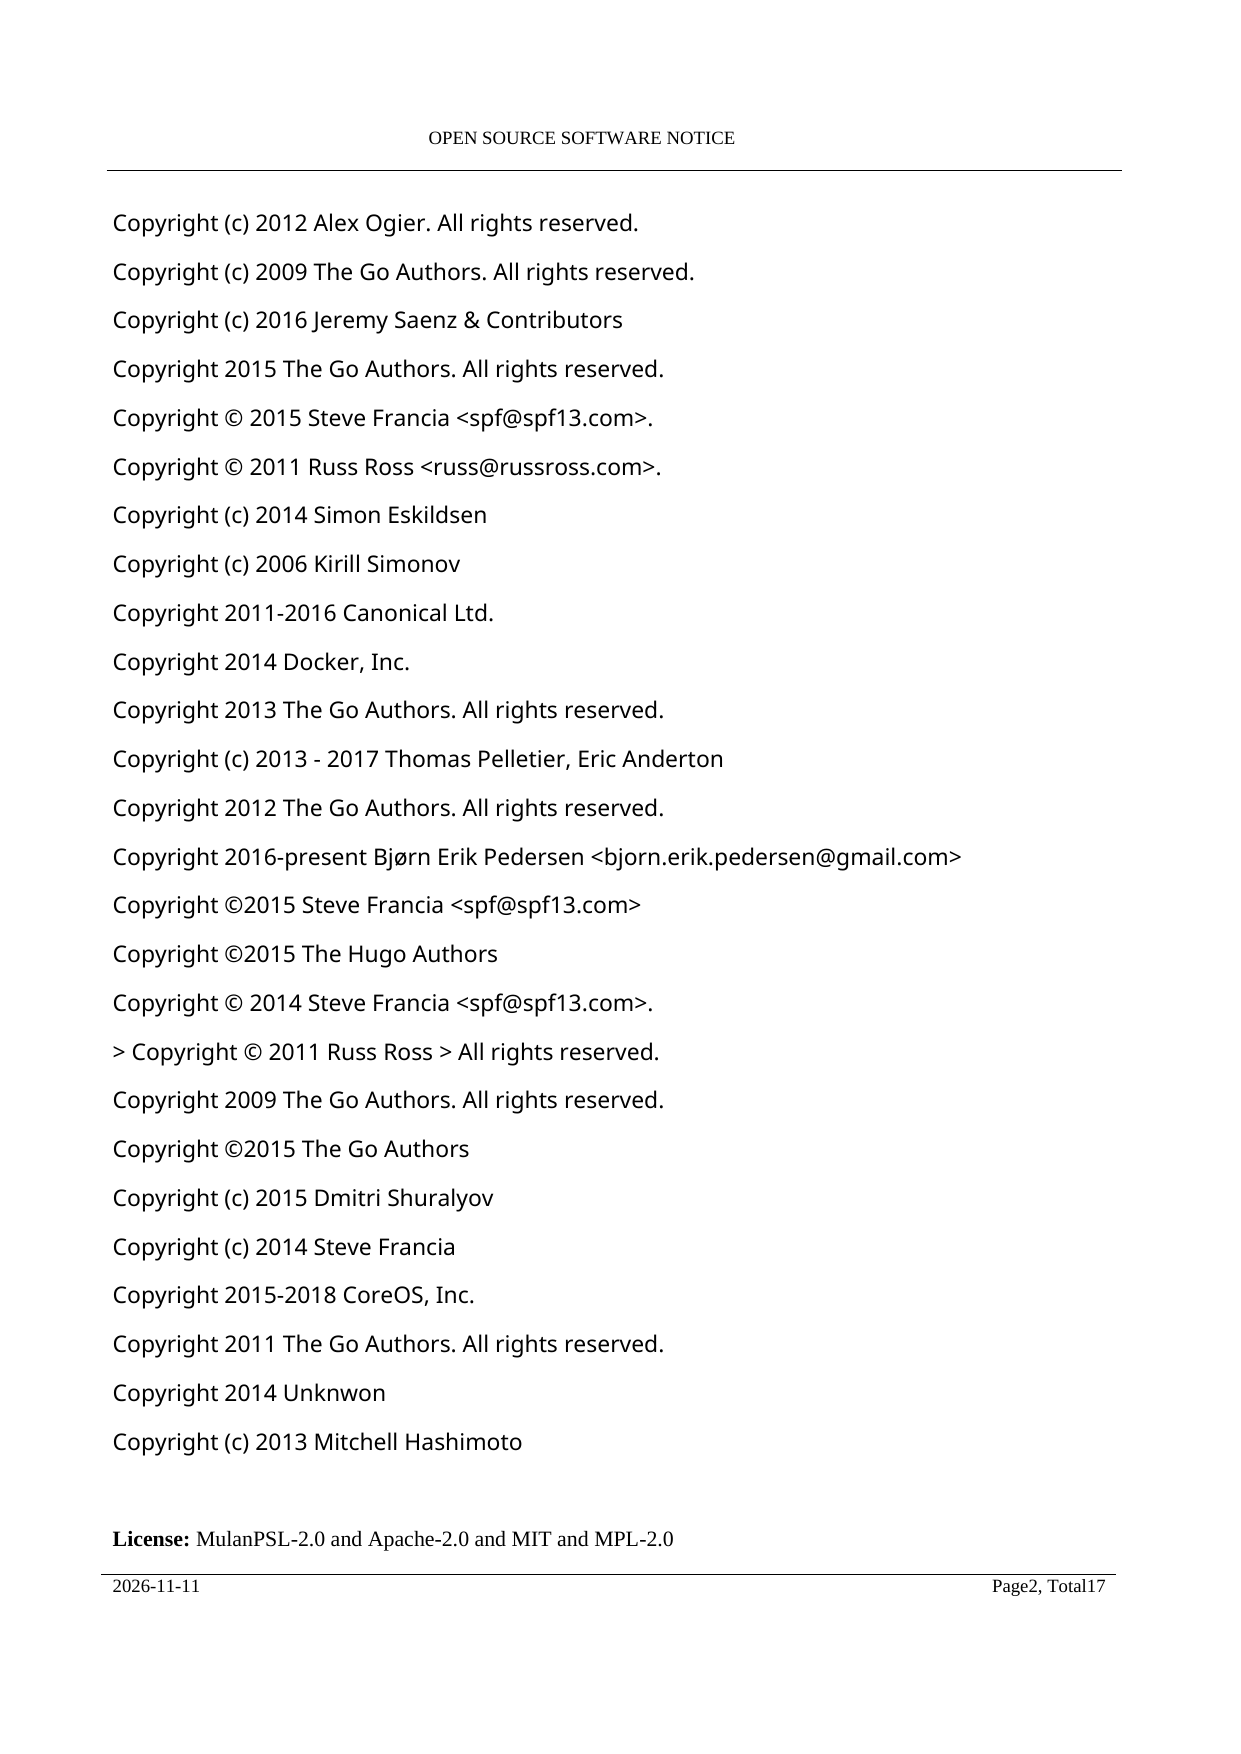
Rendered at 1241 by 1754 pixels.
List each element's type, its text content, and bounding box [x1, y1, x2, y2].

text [112, 206, 1128, 1506]
text License: MulanPSL-2.0 and Apache-2.0 and MIT and MPL-2.0 [112, 1523, 1128, 1555]
